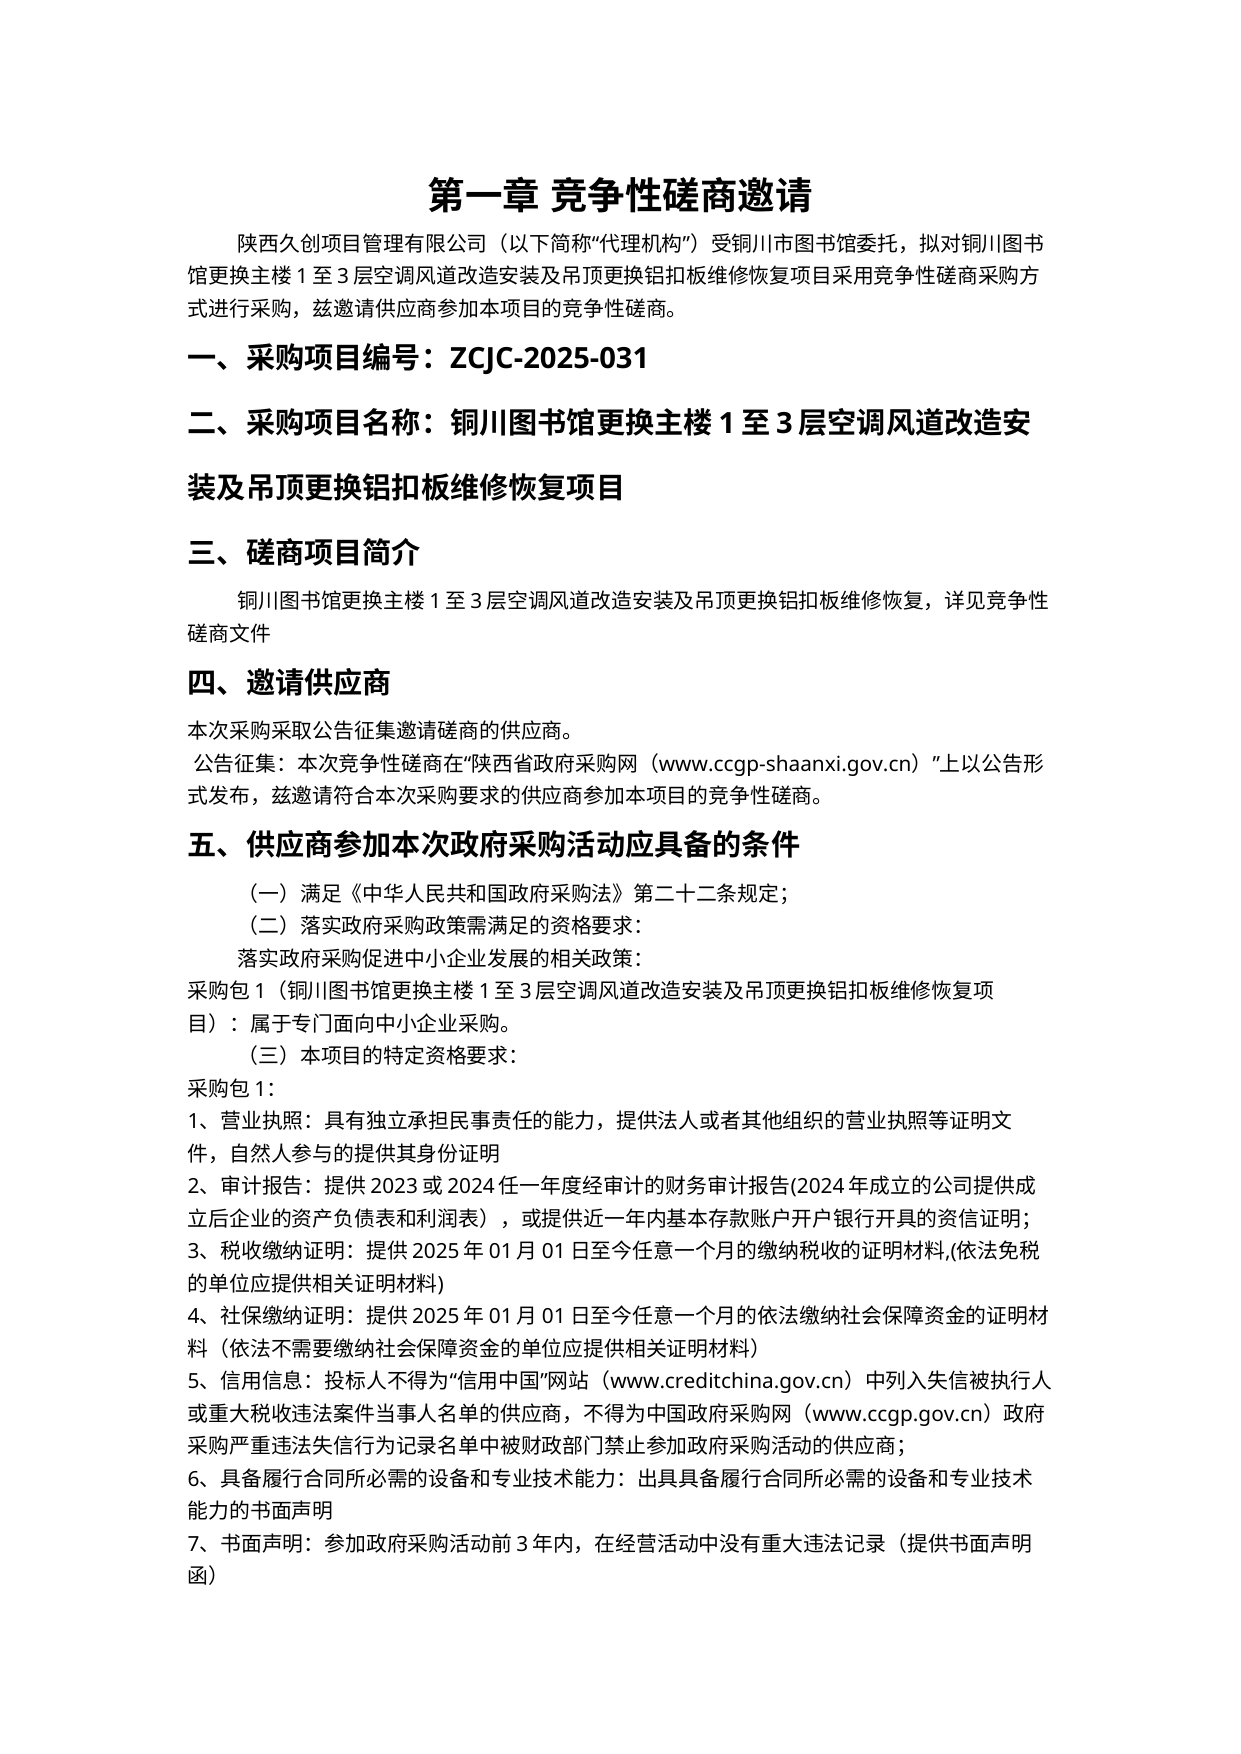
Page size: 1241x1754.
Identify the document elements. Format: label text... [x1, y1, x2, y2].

text 1、营业执照：具有独立承担民事责任的能力，提供法人或者其他组织的营业执照等证明文件，自然人参与的提供其身份证明 [187, 1104, 1053, 1169]
text 陕西久创项目管理有限公司（以下简称“代理机构”）受铜川市图书馆委托，拟对铜川图书馆更换主楼1至3层空调风道改造安装及吊顶更换铝扣板维修恢复项目采用竞争性磋商采购方式进行采购，兹邀请供应商参加本项目的竞争性磋商。 [187, 227, 1053, 324]
text 采购包1（铜川图书馆更换主楼1至3层空调风道改造安装及吊顶更换铝扣板维修恢复项目）：属于专门面向中小企业采购。 [187, 974, 1053, 1039]
text 一、采购项目编号：ZCJC-2025-031 [187, 324, 1053, 389]
text 采购包1： [187, 1072, 1053, 1104]
text 五、供应商参加本次政府采购活动应具备的条件 [187, 812, 1053, 877]
text 4、社保缴纳证明：提供2025年01月01日至今任意一个月的依法缴纳社会保障资金的证明材料（依法不需要缴纳社会保障资金的单位应提供相关证明材料） [187, 1299, 1053, 1364]
text 四、邀请供应商 [187, 649, 1053, 714]
text 落实政府采购促进中小企业发展的相关政策： [187, 942, 1053, 974]
text （一）满足《中华人民共和国政府采购法》第二十二条规定； [187, 877, 1053, 909]
text 5、信用信息：投标人不得为“信用中国”网站（www.creditchina.gov.cn）中列入失信被执行人或重大税收违法案件当事人名单的供应商，不得为中国政府采购网（www.ccgp.gov.cn）政府采购严重违法失信行为记录名单中被财政部门禁止参加政府采购活动的供应商； [187, 1364, 1053, 1462]
text （二）落实政府采购政策需满足的资格要求： [187, 909, 1053, 942]
text 铜川图书馆更换主楼1至3层空调风道改造安装及吊顶更换铝扣板维修恢复，详见竞争性磋商文件 [187, 584, 1053, 649]
text 7、书面声明：参加政府采购活动前3年内，在经营活动中没有重大违法记录（提供书面声明函） [187, 1527, 1053, 1592]
text 3、税收缴纳证明：提供2025年01月01日至今任意一个月的缴纳税收的证明材料,(依法免税的单位应提供相关证明材料) [187, 1234, 1053, 1299]
text 三、磋商项目简介 [187, 519, 1053, 584]
text 6、具备履行合同所必需的设备和专业技术能力：出具具备履行合同所必需的设备和专业技术能力的书面声明 [187, 1462, 1053, 1527]
text 本次采购采取公告征集邀请磋商的供应商。 [187, 714, 1053, 747]
text 2、审计报告：提供2023或2024任一年度经审计的财务审计报告(2024年成立的公司提供成立后企业的资产负债表和利润表），或提供近一年内基本存款账户开户银行开具的资信证明； [187, 1169, 1053, 1234]
text （三）本项目的特定资格要求： [187, 1039, 1053, 1072]
text 二、采购项目名称：铜川图书馆更换主楼1至3层空调风道改造安装及吊顶更换铝扣板维修恢复项目 [187, 389, 1053, 519]
text 第一章 竞争性磋商邀请 [187, 162, 1053, 227]
text 公告征集：本次竞争性磋商在“陕西省政府采购网（www.ccgp-shaanxi.gov.cn）”上以公告形式发布，兹邀请符合本次采购要求的供应商参加本项目的竞争性磋商。 [187, 747, 1053, 812]
